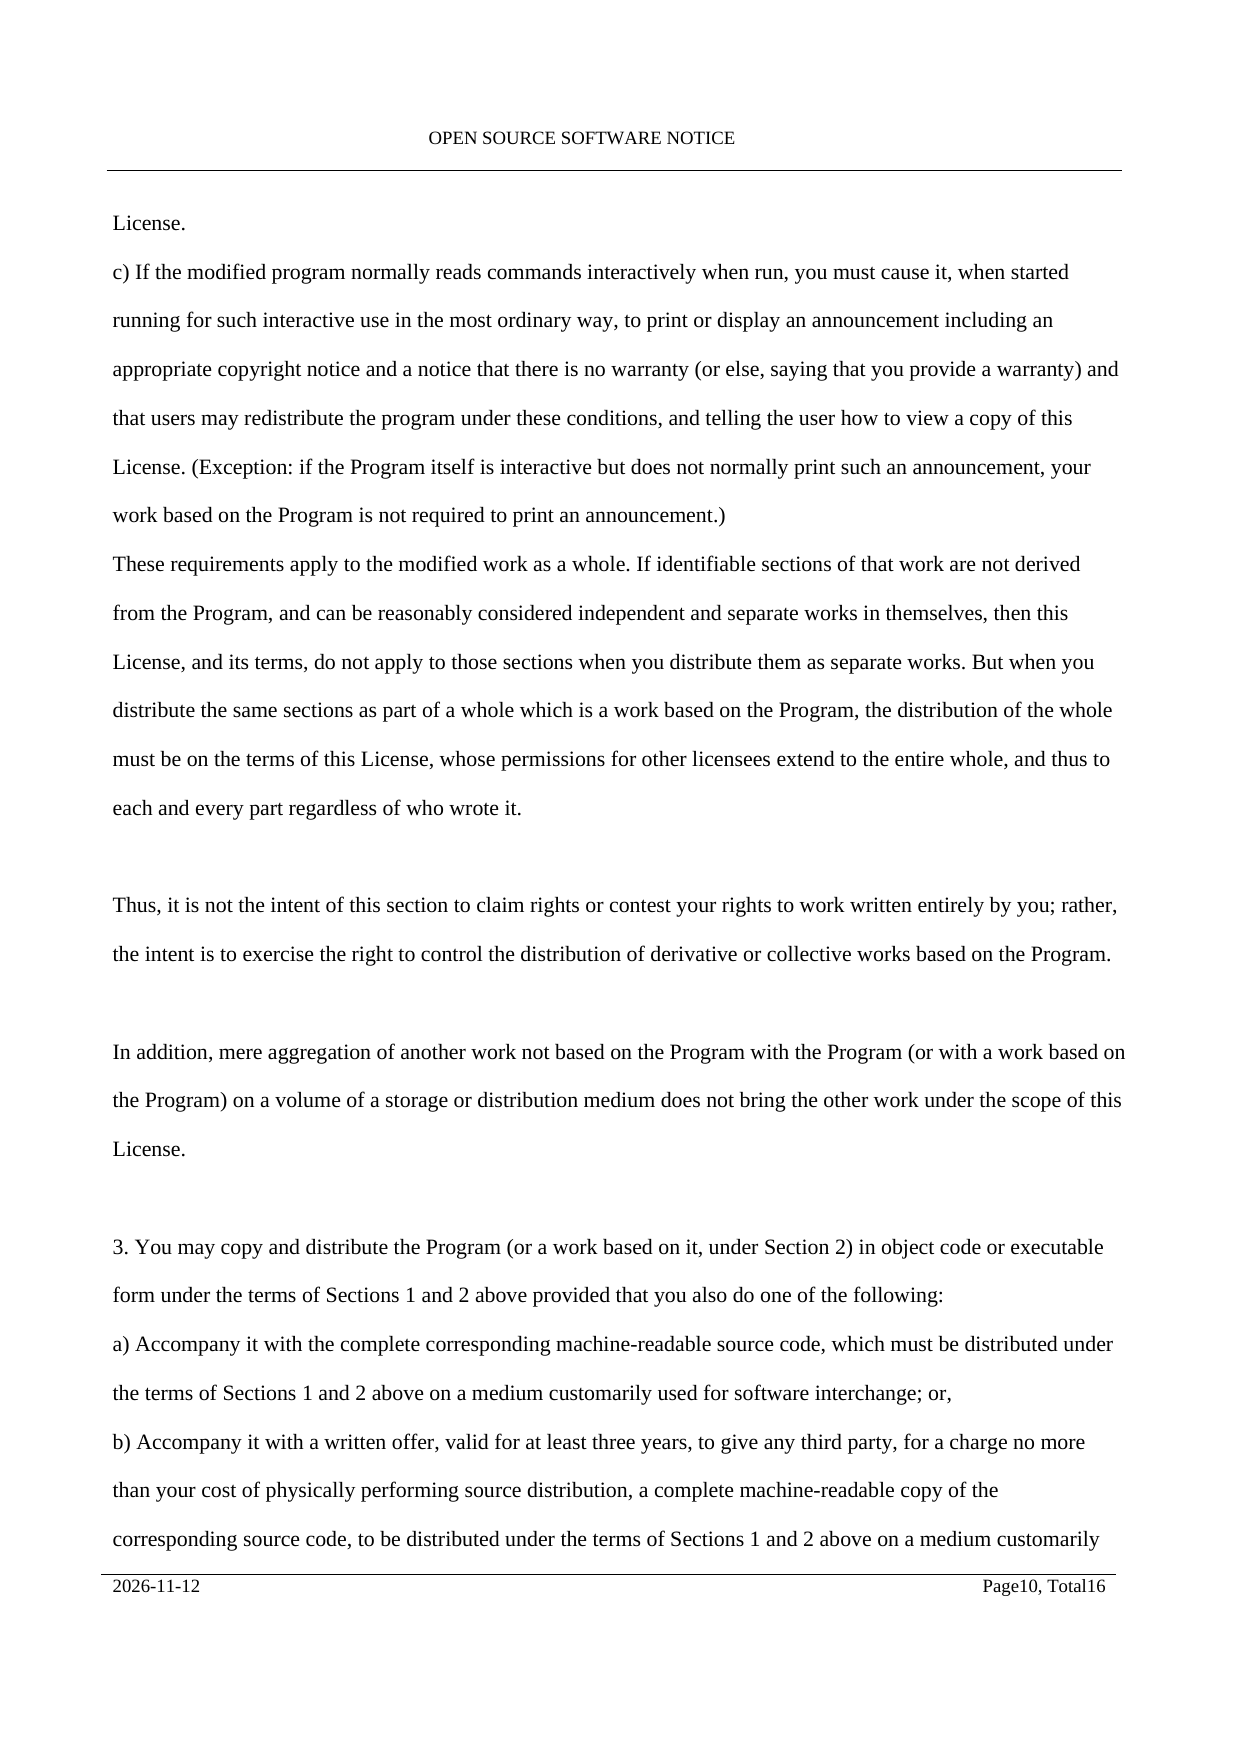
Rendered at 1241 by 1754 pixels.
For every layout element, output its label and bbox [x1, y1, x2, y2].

text [112, 206, 1128, 1555]
